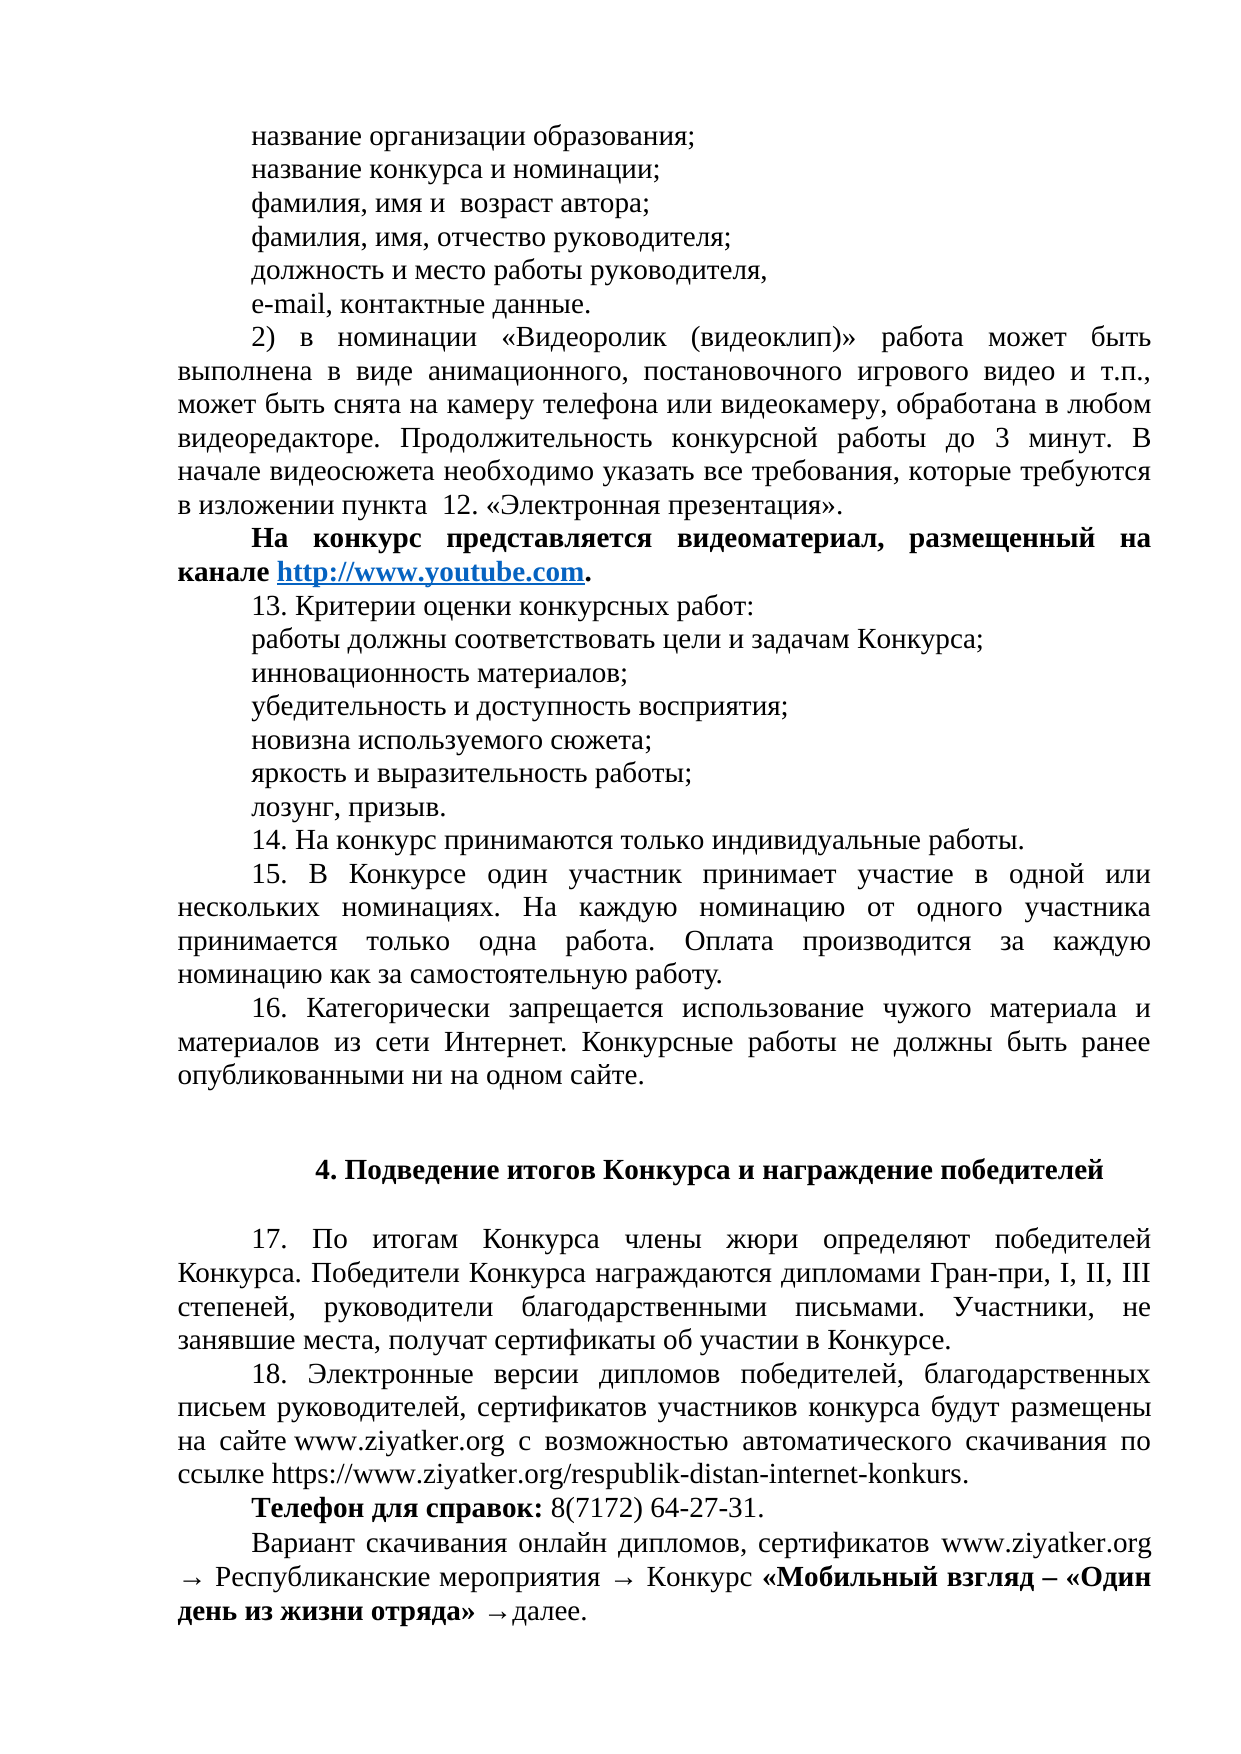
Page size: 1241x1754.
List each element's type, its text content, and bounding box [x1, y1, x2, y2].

text 13. Критерии оценки конкурсных работ: [177, 588, 1152, 621]
text На конкурс представляется видеоматериал, размещенный на канале http://www.youtube.com. [177, 521, 1152, 588]
text яркость и выразительность работы; [177, 755, 1152, 789]
text 14. На конкурс принимаются только индивидуальные работы. [177, 822, 1152, 856]
text работы должны соответствовать цели и задачам Конкурса; [177, 621, 1152, 655]
text должность и место работы руководителя, [177, 252, 1152, 286]
text название конкурса и номинации; [177, 152, 1152, 185]
text 4. Подведение итогов Конкурса и награждение победителей [268, 1152, 1152, 1186]
text 16. Категорически запрещается использование чужого материала и материалов из сети Интернет. Конкурсные работы не должны быть ранее опубликованными ни на одном сайте. [177, 990, 1152, 1091]
text фамилия, имя, отчество руководителя; [177, 219, 1152, 252]
text Вариант скачивания онлайн дипломов, сертификатов www.ziyatker.org → Республиканские мероприятия → Конкурс «Мобильный взгляд – «Один день из жизни отряда» →далее. [177, 1526, 1152, 1626]
text 15. В Конкурсе один участник принимает участие в одной или нескольких номинациях. На каждую номинацию от одного участника принимается только одна работа. Оплата производится за каждую номинацию как за самостоятельную работу. [177, 856, 1152, 990]
text инновационность материалов; [177, 655, 1152, 688]
text новизна используемого сюжета; [177, 722, 1152, 755]
text убедительность и доступность восприятия; [177, 688, 1152, 722]
text 18. Электронные версии дипломов победителей, благодарственных письем руководителей, сертификатов участников конкурса будут размещены на сайте www.ziyatker.org с возможностью автоматического скачивания по ссылке https://www.ziyatker.org/respublik-distan-internet-konkurs. [177, 1356, 1152, 1490]
text фамилия, имя и возраст автора; [177, 185, 1152, 219]
text Телефон для справок: 8(7172) 64-27-31. [177, 1490, 1152, 1523]
text название организации образования; [177, 118, 1152, 152]
text 2) в номинации «Видеоролик (видеоклип)» работа может быть выполнена в виде анимационного, постановочного игрового видео и т.п., может быть снята на камеру телефона или видеокамеру, обработана в любом видеоредакторе. Продолжительность конкурсной работы до 3 минут. В начале видеосюжета необходимо указать все требования, которые требуются в изложении пункта 12. «Электронная презентация». [177, 319, 1152, 521]
text лозунг, призыв. [177, 789, 1152, 822]
text 17. По итогам Конкурса члены жюри определяют победителей Конкурса. Победители Конкурса награждаются дипломами Гран-при, І, ІІ, ІІІ степеней, руководители благодарственными письмами. Участники, не занявшие места, получат сертификаты об участии в Конкурсе. [177, 1222, 1152, 1356]
text e-mail, контактные данные. [177, 286, 1152, 319]
